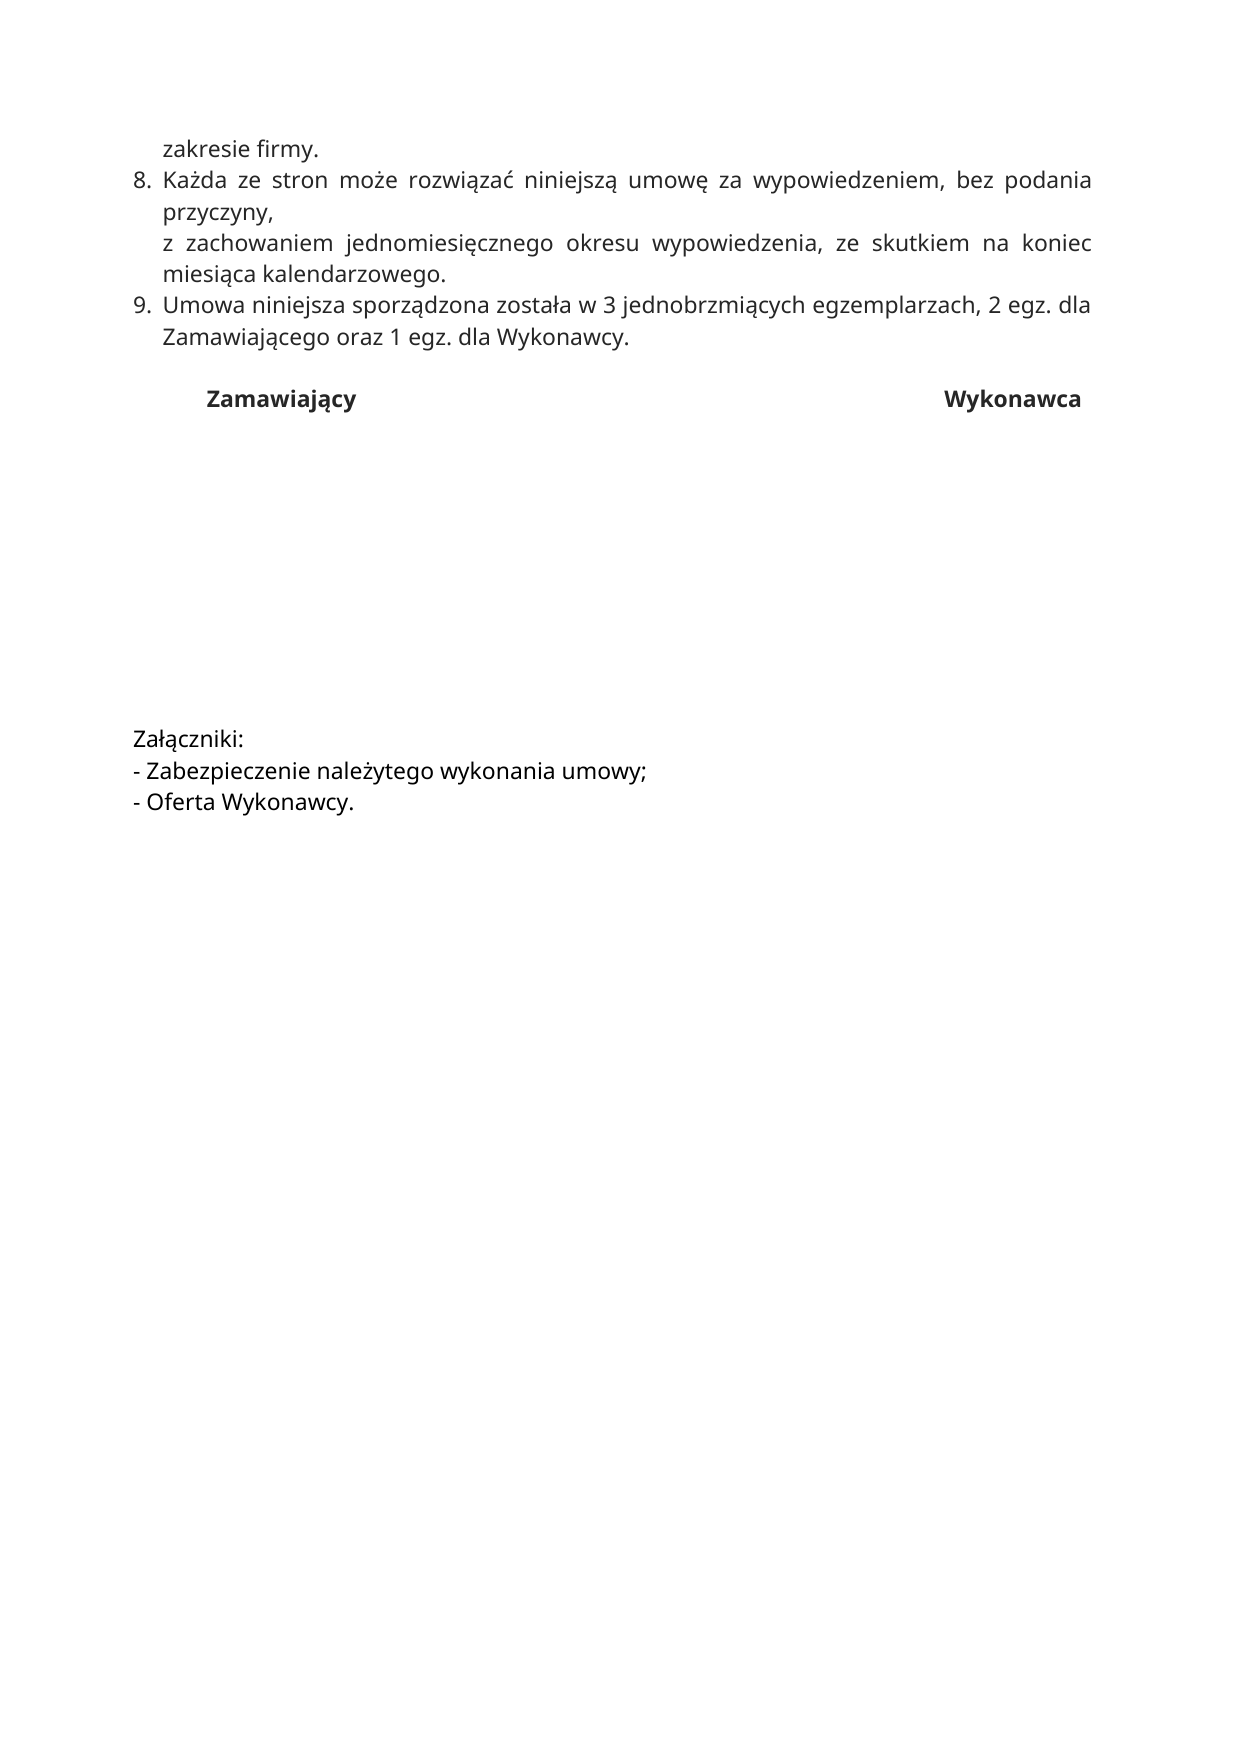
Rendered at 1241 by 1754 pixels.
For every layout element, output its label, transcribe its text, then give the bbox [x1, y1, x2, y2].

text Załączniki: [133, 723, 1093, 755]
text - Oferta Wykonawcy. [133, 786, 1093, 817]
list Każda ze stron może rozwiązać niniejszą umowę za wypowiedzeniem, bez podania przyczyny, z zachowaniem jednomiesięcznego okresu wypowiedzenia, ze skutkiem na koniec miesiąca kalendarzowego. [133, 164, 1093, 289]
text - Zabezpieczenie należytego wykonania umowy; [133, 755, 1093, 786]
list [133, 133, 1093, 164]
text Zamawiający Wykonawca [133, 383, 1093, 414]
list Umowa niniejsza sporządzona została w 3 jednobrzmiących egzemplarzach, 2 egz. dla Zamawiającego oraz 1 egz. dla Wykonawcy. [133, 289, 1093, 352]
